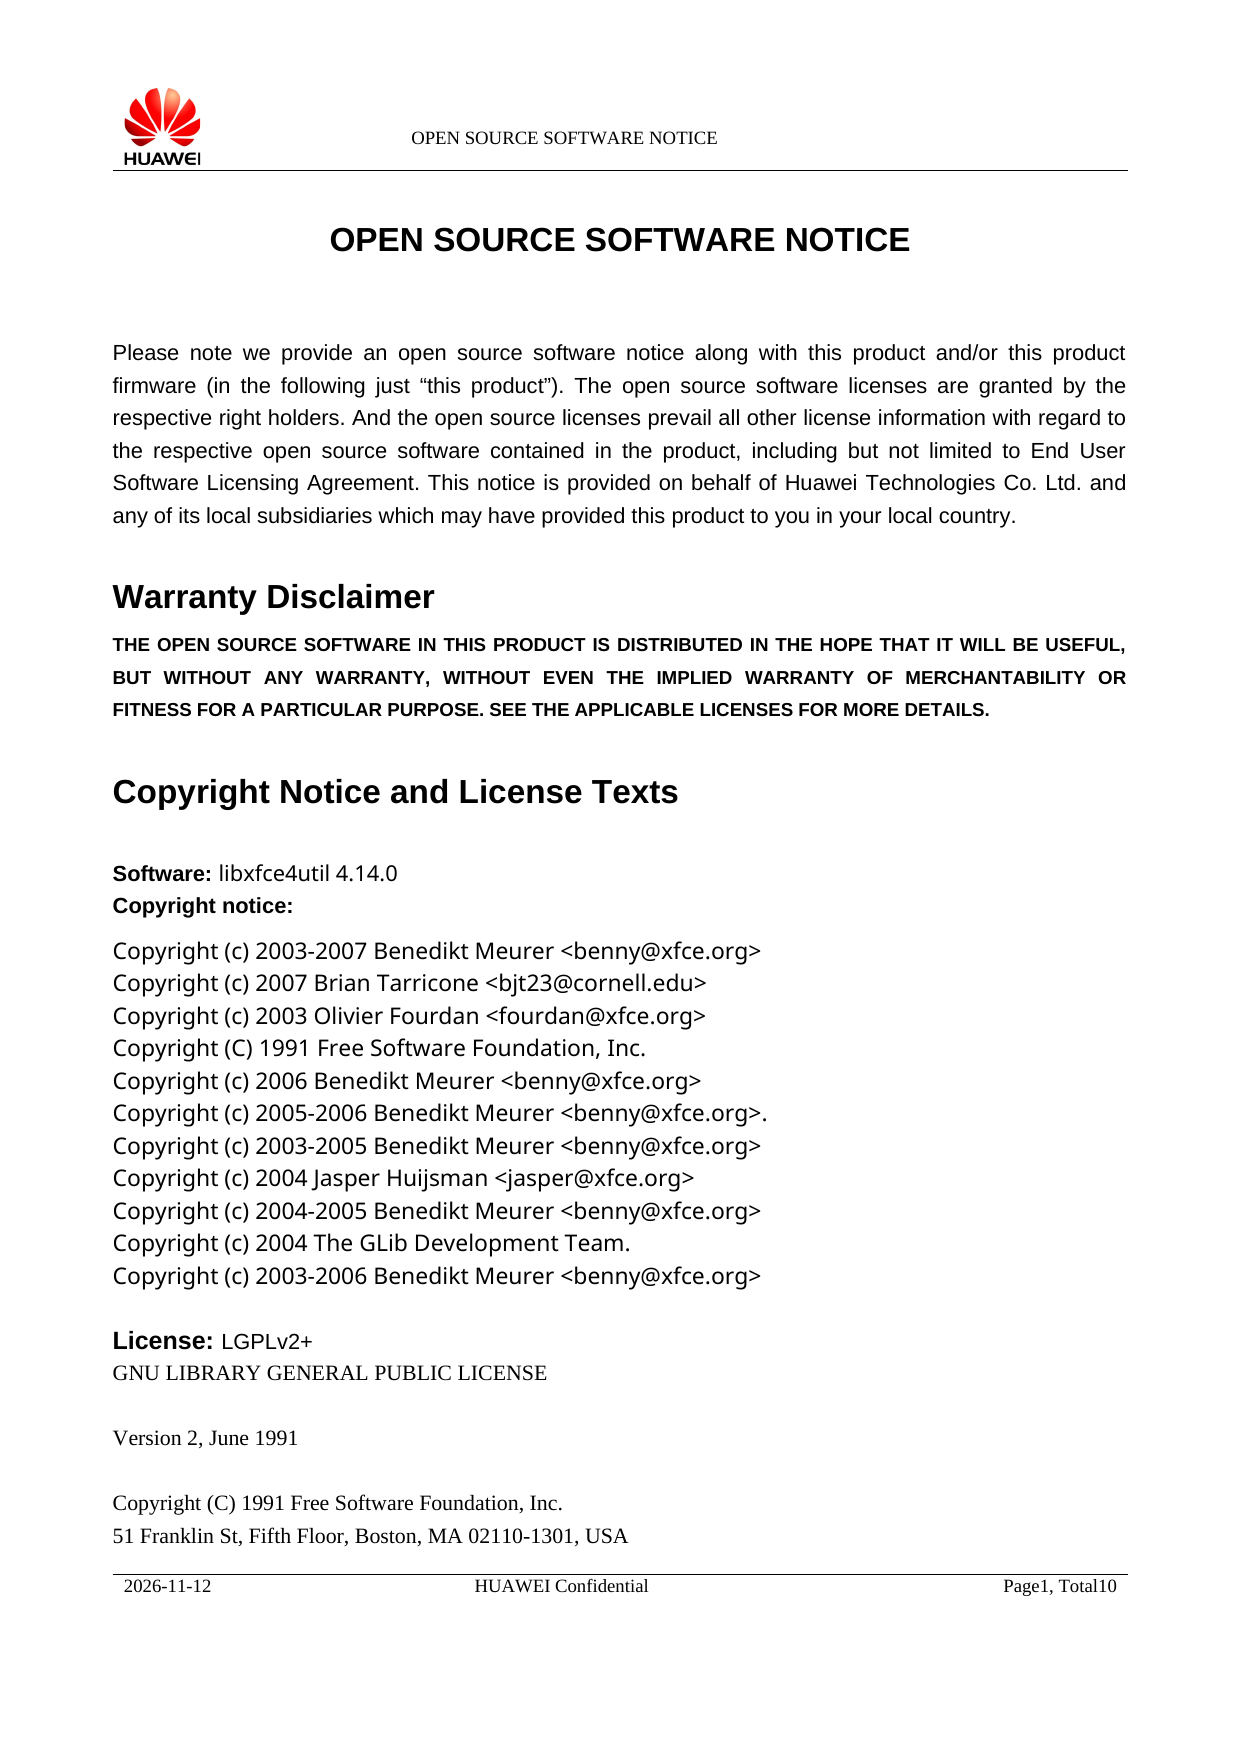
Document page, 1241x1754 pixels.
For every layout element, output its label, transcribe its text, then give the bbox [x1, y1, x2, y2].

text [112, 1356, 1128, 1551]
text License: LGPLv2+ [112, 1324, 1128, 1356]
text Warranty Disclaimer [112, 564, 1128, 629]
title Software: libxfce4util 4.14.0 [112, 856, 1128, 889]
text Please note we provide an open source software notice along with this product and/or this product firmware (in the following just “this product”). The open source software licenses are granted by the respective right holders. And the open source licenses prevail all other license information with regard to the respective open source software contained in the product, including but not limited to End User Software Licensing Agreement. This notice is provided on behalf of Huawei Technologies Co. Ltd. and any of its local subsidiaries which may have provided this product to you in your local country. [112, 336, 1128, 531]
text Copyright Notice and License Texts [112, 759, 1128, 824]
text Copyright notice: [112, 889, 1128, 921]
picture [124, 88, 201, 165]
text Copyright (c) 2003-2007 Benedikt Meurer <benny@xfce.org> Copyright (c) 2007 Brian Tarricone <bjt23@cornell.edu> Copyright (c) 2003 Olivier Fourdan <fourdan@xfce.org> Copyright (C) 1991 Free Software Foundation, Inc. Copyright (c) 2006 Benedikt Meurer <benny@xfce.org> Copyright (c) 2005-2006 Benedikt Meurer <benny@xfce.org>. Copyright (c) 2003-2005 Benedikt Meurer <benny@xfce.org> Copyright (c) 2004 Jasper Huijsman <jasper@xfce.org> Copyright (c) 2004-2005 Benedikt Meurer <benny@xfce.org> Copyright (c) 2004 The GLib Development Team. Copyright (c) 2003-2006 Benedikt Meurer <benny@xfce.org> [112, 934, 1128, 1324]
text The open source software in this product is distributed in the hope that it will be useful, but WITHOUT ANY WARRANTY, without even the implied warranty of MERCHANTABILITY or FITNESS FOR A PARTICULAR PURPOSE. See the applicable licenses for more details. [112, 629, 1128, 726]
text OPEN SOURCE SOFTWARE NOTICE [112, 206, 1128, 271]
